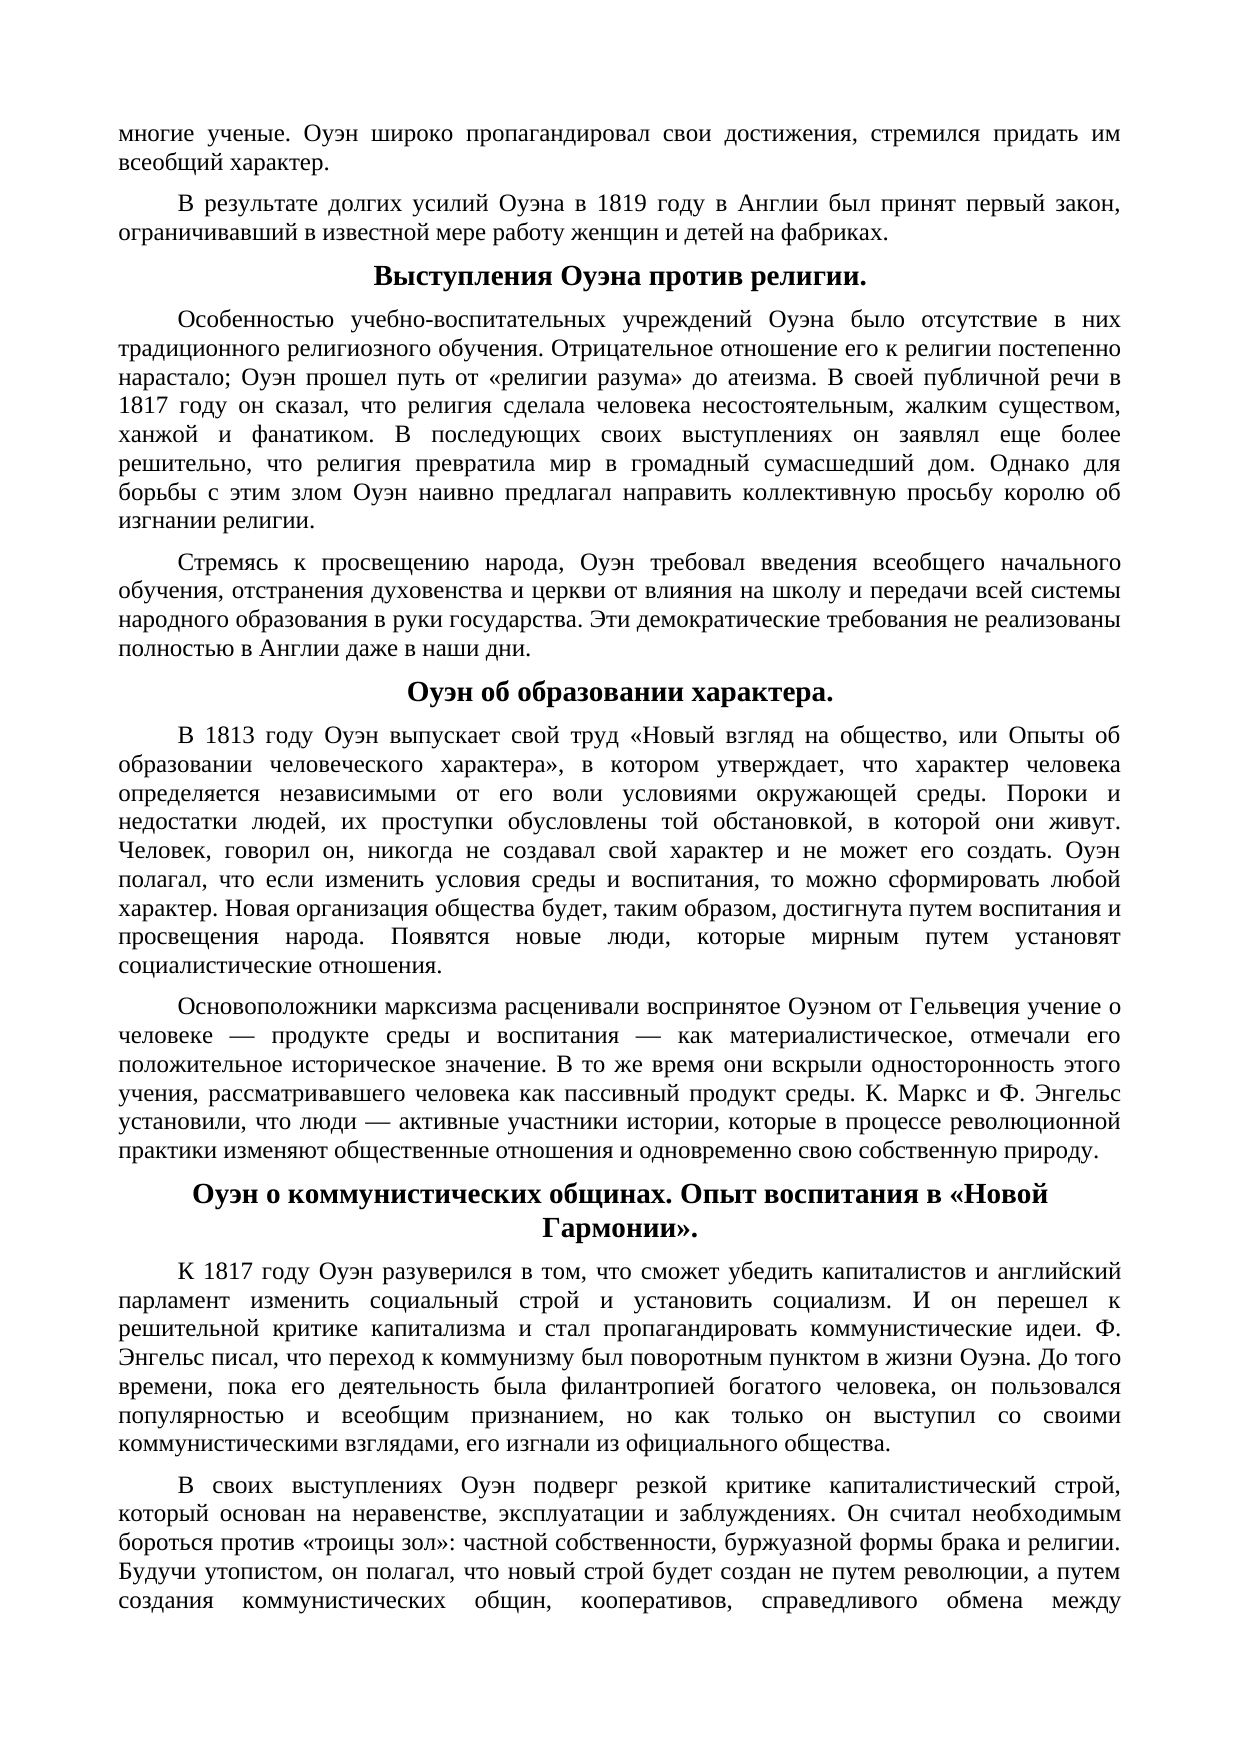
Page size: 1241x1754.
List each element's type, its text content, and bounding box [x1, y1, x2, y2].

text Оуэн об образовании характера. [118, 674, 1122, 708]
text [118, 1470, 1122, 1613]
text Стремясь к просвещению народа, Оуэн требовал введения всеобщего начального обучения, отстранения духовенства и церкви от влияния на школу и передачи всей системы народного образования в руки государства. Эти демократические требования не реализованы полностью в Англии даже в наши дни. [118, 547, 1122, 662]
text К 1817 году Оуэн разуверился в том, что сможет убедить капиталистов и английский парламент изменить социальный строй и установить социализм. И он перешел к решительной критике капитализма и стал пропагандировать коммунистические идеи. Ф. Энгельс писал, что переход к коммунизму был поворотным пунктом в жизни Оуэна. До того времени, пока его деятельность была филантропией богатого человека, он пользовался популярностью и всеобщим признанием, но как только он выступил со своими коммунистическими взглядами, его изгнали из официального общества. [118, 1256, 1122, 1457]
text Оуэн о коммунистических общинах. Опыт воспитания в «Новой Гармонии». [118, 1176, 1122, 1243]
text В 1813 году Оуэн выпускает свой труд «Новый взгляд на общество, или Опыты об образовании человеческого характера», в котором утверждает, что характер человека определяется независимыми от его воли условиями окружающей среды. Пороки и недостатки людей, их проступки обусловлены той обстановкой, в которой они живут. Человек, говорил он, никогда не создавал свой характер и не может его создать. Оуэн полагал, что если изменить условия среды и воспитания, то можно сформировать любой характер. Новая организация общества будет, таким образом, достигнута путем воспитания и просвещения народа. Появятся новые люди, которые мирным путем установят социалистические отношения. [118, 720, 1122, 979]
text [118, 118, 1122, 176]
text Особенностью учебно-воспитательных учреждений Оуэна было отсутствие в них традиционного религиозного обучения. Отрицательное отношение его к религии постепенно нарастало; Оуэн прошел путь от «религии разума» до атеизма. В своей публичной речи в 1817 году он сказал, что религия сделала человека несостоятельным, жалким существом, ханжой и фанатиком. В последующих своих выступлениях он заявлял еще более решительно, что религия превратила мир в громадный сумасшедший дом. Однако для борьбы с этим злом Оуэн наивно предлагал направить коллективную просьбу королю об изгнании религии. [118, 304, 1122, 534]
text В результате долгих усилий Оуэна в 1819 году в Англии был принят первый закон, ограничивавший в известной мере работу женщин и детей на фабриках. [118, 188, 1122, 246]
text Основоположники марксизма расценивали воспринятое Оуэном от Гельвеция учение о человеке — продукте среды и воспитания — как материалистическое, отмечали его положительное историческое значение. В то же время они вскрыли односторонность этого учения, рассматривавшего человека как пассивный продукт среды. К. Маркс и Ф. Энгельс установили, что люди — активные участники истории, которые в процессе революционной практики изменяют общественные отношения и одновременно свою собственную природу. [118, 991, 1122, 1164]
text Выступления Оуэна против религии. [118, 258, 1122, 292]
